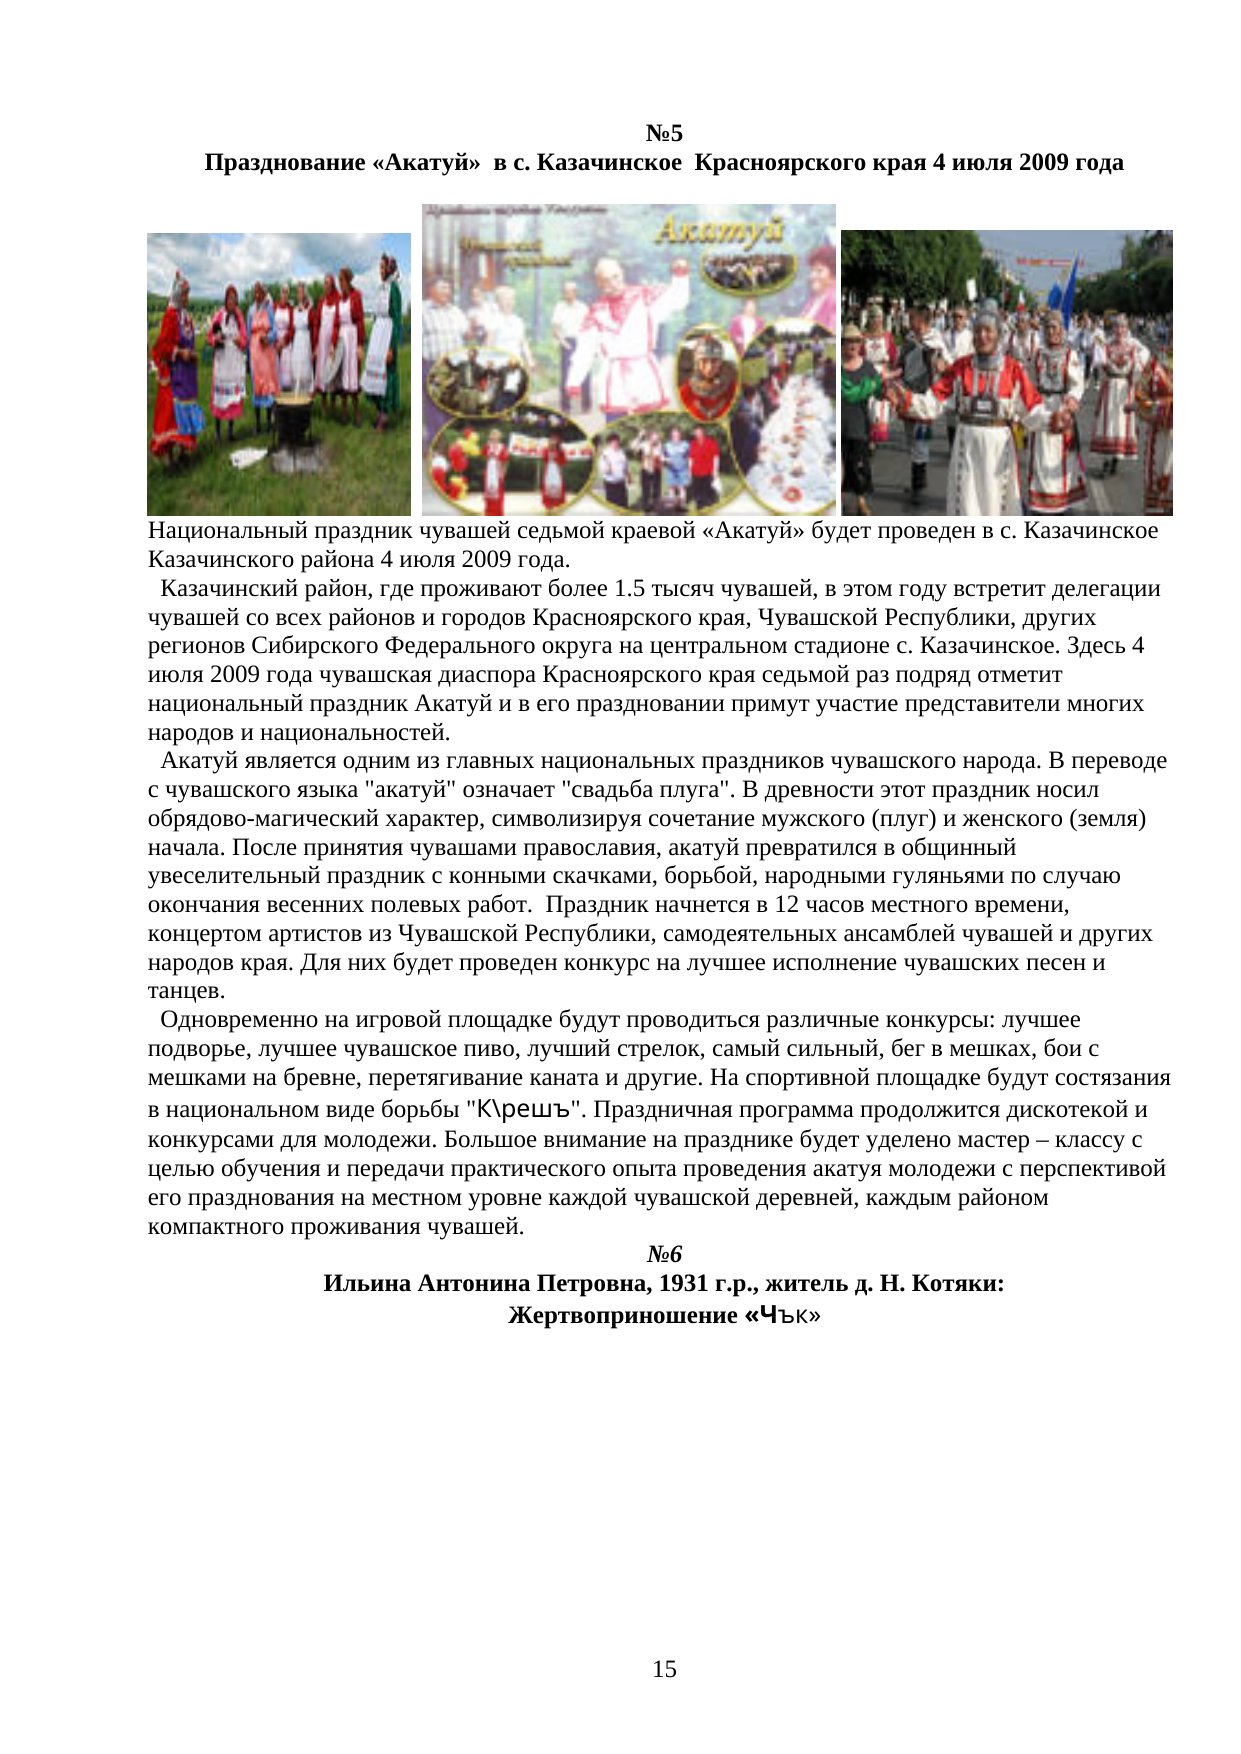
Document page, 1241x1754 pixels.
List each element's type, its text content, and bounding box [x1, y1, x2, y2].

text №5 [148, 118, 1181, 147]
text Празднование «Акатуй» в с. Казачинское Красноярского края 4 июля 2009 года [148, 147, 1181, 176]
text Акатуй является одним из главных национальных праздников чувашского народа. В переводе с чувашского языка "акатуй" означает "свадьба плуга". В древности этот праздник носил обрядово-магический характер, символизируя сочетание мужского (плуг) и женского (земля) начала. После принятия чувашами православия, акатуй превратился в общинный увеселительный праздник с конными скачками, борьбой, народными гуляньями по случаю окончания весенних полевых работ. Праздник начнется в 12 часов местного времени, концертом артистов из Чувашской Республики, самодеятельных ансамблей чувашей и других народов края. Для них будет проведен конкурс на лучшее исполнение чувашских песен и танцев. [148, 745, 1181, 1004]
text Одновременно на игровой площадке будут проводиться различные конкурсы: лучшее подворье, лучшее чувашское пиво, лучший стрелок, самый сильный, бег в мешках, бои с мешками на бревне, перетягивание каната и другие. На спортивной площадке будут состязания в национальном виде борьбы "К\решъ". Праздничная программа продолжится дискотекой и конкурсами для молодежи. Большое внимание на празднике будет уделено мастер – классу с целью обучения и передачи практического опыта проведения акатуя молодежи с перспективой его празднования на местном уровне каждой чувашской деревней, каждым районом компактного проживания чувашей. [148, 1004, 1181, 1239]
text Казачинский район, где проживают более 1.5 тысяч чувашей, в этом году встретит делегации чувашей со всех районов и городов Красноярского края, Чувашской Республики, других регионов Сибирского Федерального округа на центральном стадионе с. Казачинское. Здесь 4 июля 2009 года чувашская диаспора Красноярского края седьмой раз подряд отметит национальный праздник Акатуй и в его праздновании примут участие представители многих народов и национальностей. [148, 573, 1181, 745]
picture [841, 230, 1173, 516]
text Жертвоприношение «Чък» [148, 1297, 1181, 1331]
picture [147, 233, 411, 516]
text Ильина Антонина Петровна, .р., житель д. Н. Котяки: [148, 1268, 1181, 1297]
text Национальный праздник чувашей седьмой краевой «Акатуй» будет проведен в с. Казачинское Казачинского района 4 июля 2009 года. [148, 515, 1181, 573]
text №6 [148, 1239, 1181, 1268]
picture [422, 204, 836, 516]
